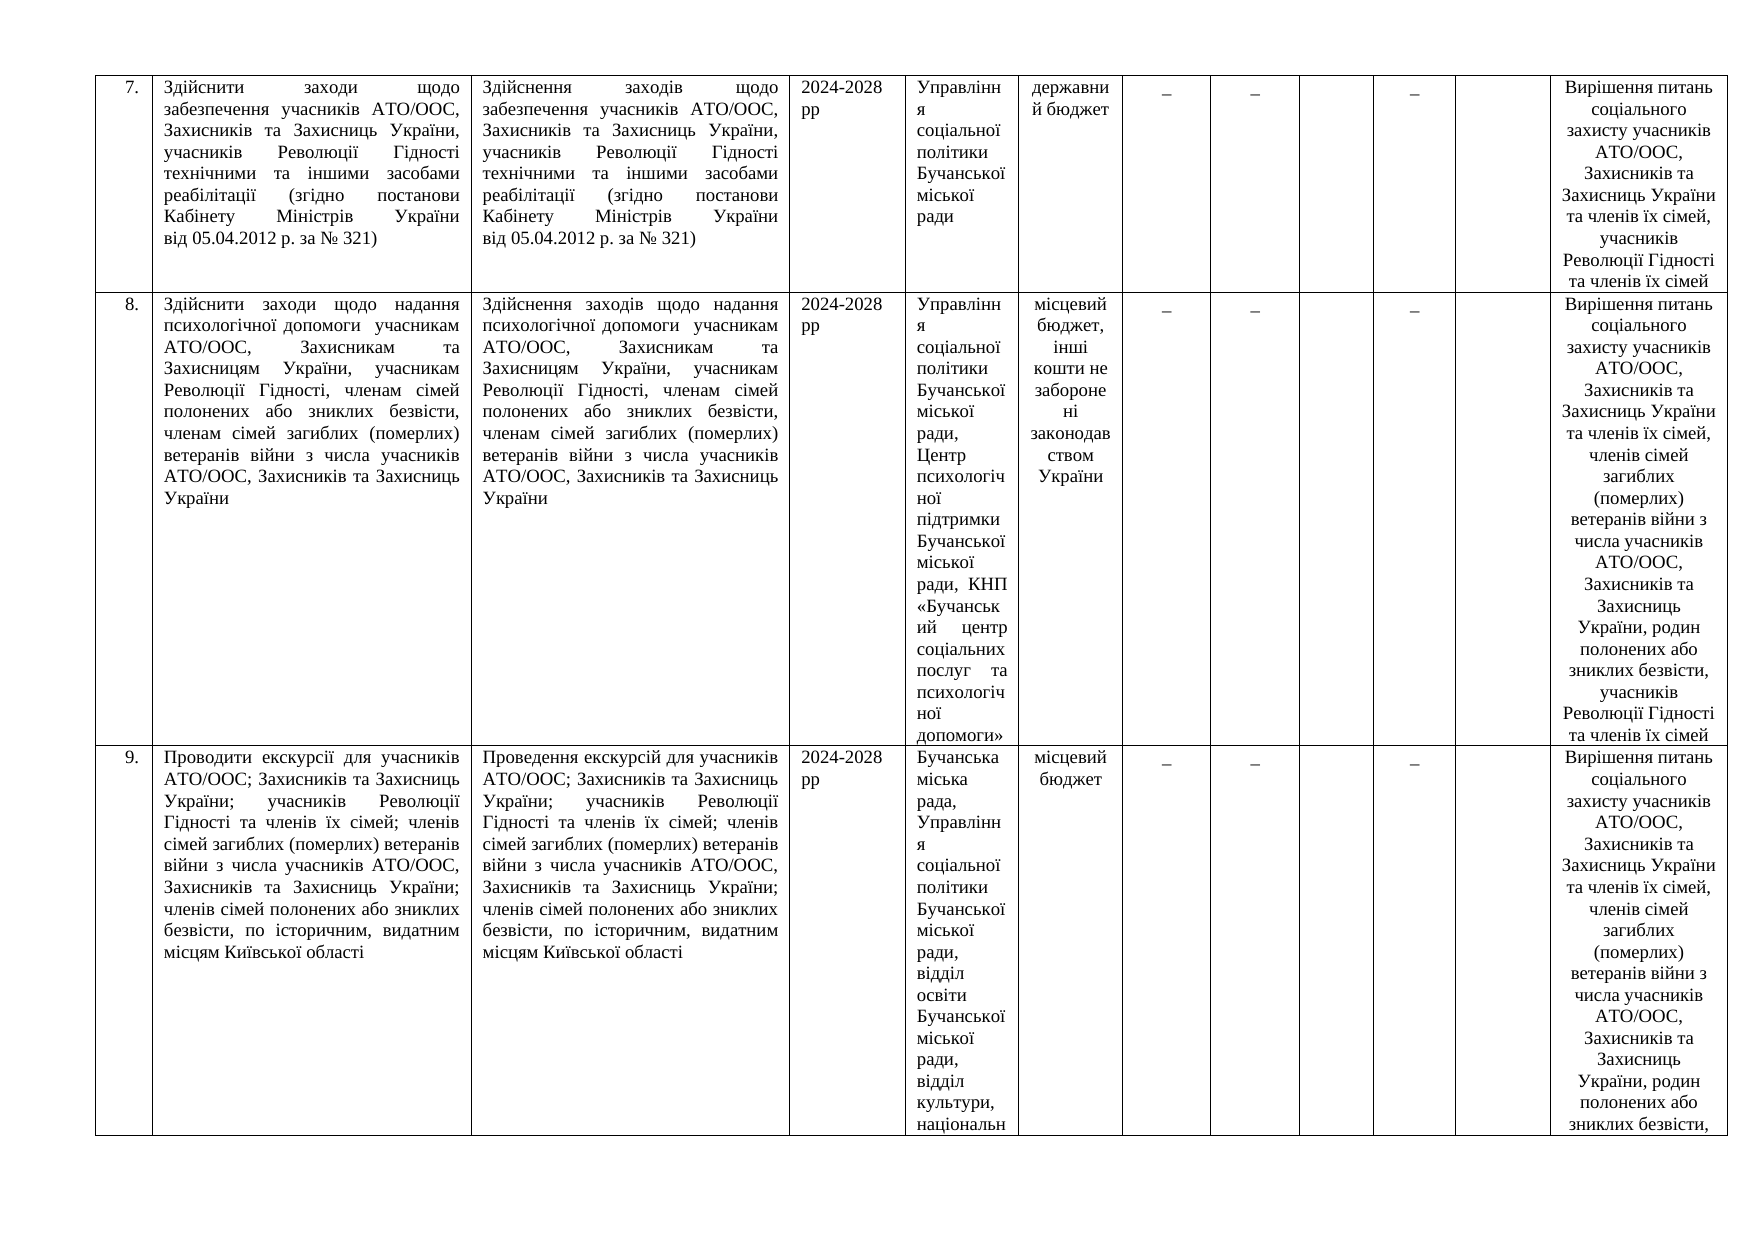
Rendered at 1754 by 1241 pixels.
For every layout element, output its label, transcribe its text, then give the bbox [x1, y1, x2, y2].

table_cell 2024-2028 рр [790, 746, 905, 1134]
table_cell 2024-2028 рр [790, 76, 905, 292]
table_cell [1456, 76, 1550, 292]
table_cell _ [1123, 293, 1210, 745]
table_cell [96, 293, 152, 745]
table_cell Здійснити заходи щодо надання психологічної допомоги учасникам АТО/ООС, Захисникам та Захисницям України, учасникам Революції Гідності, членам сімей полонених або зниклих безвісти, членам сімей загиблих (померлих) ветеранів війни з числа учасників АТО/ООС, Захисників та Захисниць України [153, 293, 471, 745]
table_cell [153, 746, 471, 1134]
table_cell _ [1123, 746, 1210, 1134]
table_cell [1300, 76, 1373, 292]
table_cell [1551, 76, 1727, 292]
table_cell державний бюджет [1019, 76, 1122, 292]
table_cell 2024-2028 рр [790, 293, 905, 745]
table_cell _ [1123, 76, 1210, 292]
table_cell місцевий бюджет, інші кошти не заборонені законодавством України [1019, 293, 1122, 745]
table_cell _ [1211, 746, 1299, 1134]
table_cell [1456, 293, 1550, 745]
table_cell Здійснити заходи щодо забезпечення учасників АТО/ООС, Захисників та Захисниць України, учасників Революції Гідності технічними та іншими засобами реабілітації (згідно постанови Кабінету Міністрів України від 05.04.2012 р. за № 321) [153, 76, 471, 292]
table_cell [96, 76, 152, 292]
table_cell [96, 746, 152, 1134]
table_cell Здійснення заходів щодо забезпечення учасників АТО/ООС, Захисників та Захисниць України, учасників Революції Гідності технічними та іншими засобами реабілітації (згідно постанови Кабінету Міністрів України від 05.04.2012 р. за № 321) [472, 76, 789, 292]
table_cell [1300, 746, 1373, 1134]
table_cell [1456, 746, 1550, 1134]
table_cell [1300, 293, 1373, 745]
table_cell Здійснення заходів щодо надання психологічної допомоги учасникам АТО/ООС, Захисникам та Захисницям України, учасникам Революції Гідності, членам сімей полонених або зниклих безвісти, членам сімей загиблих (померлих) ветеранів війни з числа учасників АТО/ООС, Захисників та Захисниць України [472, 293, 789, 745]
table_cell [906, 746, 1018, 1134]
table_cell _ [1211, 76, 1299, 292]
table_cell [472, 746, 789, 1134]
table_cell Управління соціальної політики Бучанської міської ради, Центр психологічної підтримки Бучанської міської ради, КНП «Бучанський центр соціальних послуг та психологічної допомоги» [906, 293, 1018, 745]
table_cell _ [1374, 293, 1455, 745]
table_cell _ [1211, 293, 1299, 745]
table_cell Управління соціальної політики Бучанської міської ради [906, 76, 1018, 292]
table_cell місцевий бюджет [1019, 746, 1122, 1134]
table_cell _ [1374, 746, 1455, 1134]
table_cell _ [1374, 76, 1455, 292]
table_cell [1551, 746, 1727, 1134]
